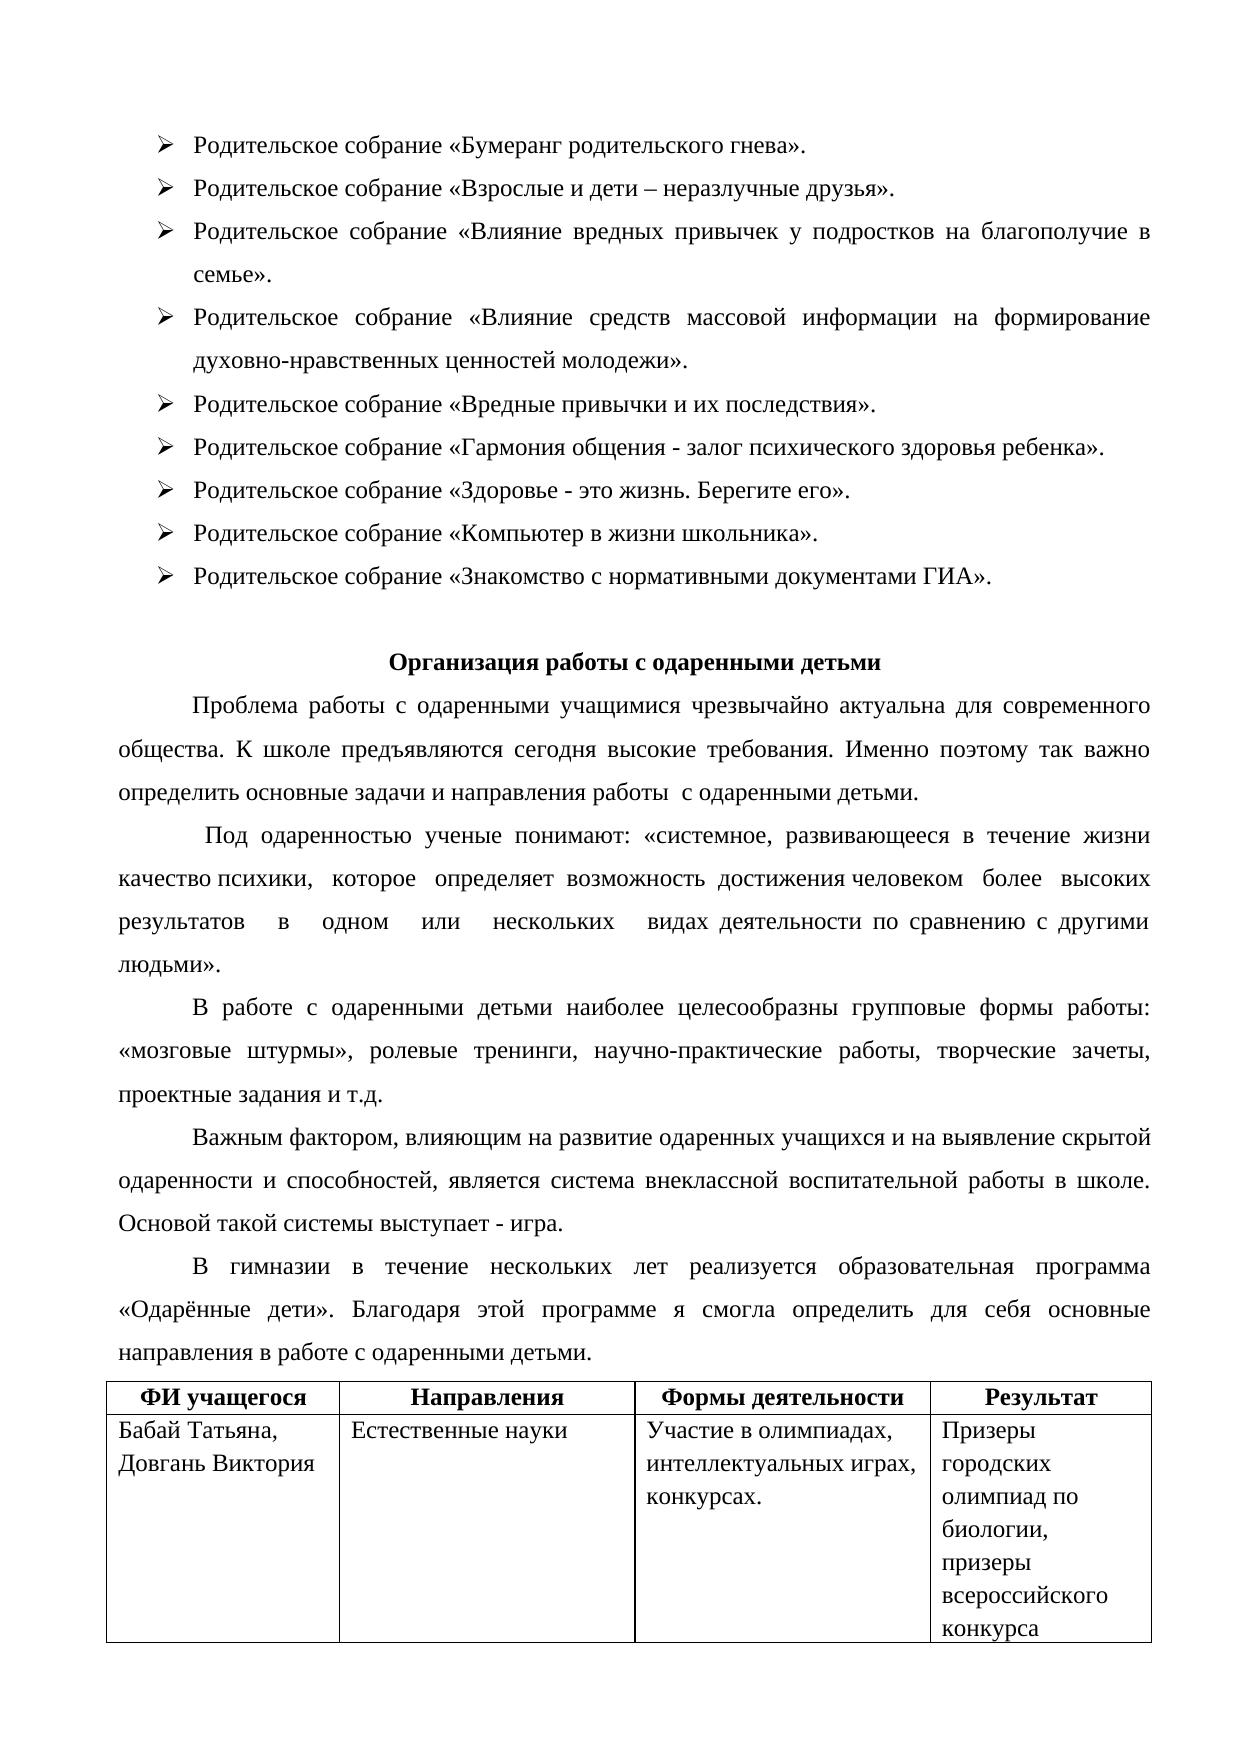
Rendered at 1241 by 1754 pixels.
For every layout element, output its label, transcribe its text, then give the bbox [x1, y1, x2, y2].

table_header ФИ учащегося [107, 1382, 339, 1414]
table_cell Естественные науки [340, 1415, 634, 1642]
list Родительское собрание «Здоровье - это жизнь. Берегите его». [156, 475, 1152, 504]
list Родительское собрание «Взрослые и дети – неразлучные друзья». [156, 173, 1152, 202]
list Родительское собрание «Знакомство с нормативными документами ГИА». [156, 561, 1152, 590]
list Родительское собрание «Бумеранг родительского гнева». [156, 130, 1152, 159]
text Проблема работы с одаренными учащимися чрезвычайно актуальна для современного общества. К школе предъявляются сегодня высокие требования. Именно поэтому так важно определить основные задачи и направления работы с одаренными детьми. [118, 691, 1152, 806]
text Организация работы с одаренными детьми [118, 647, 1152, 676]
list Родительское собрание «Компьютер в жизни школьника». [156, 518, 1152, 547]
table_header Направления [340, 1382, 634, 1414]
text В работе с одаренными детьми наиболее целесообразны групповые формы работы: «мозговые штурмы», ролевые тренинги, научно-практические работы, творческие зачеты, проектные задания и т.д. [118, 992, 1152, 1107]
list Родительское собрание «Гармония общения - залог психического здоровья ребенка». [156, 432, 1152, 461]
list Родительское собрание «Влияние средств массовой информации на формирование духовно-нравственных ценностей молодежи». [156, 302, 1152, 374]
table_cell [931, 1415, 1151, 1642]
list Родительское собрание «Вредные привычки и их последствия». [156, 389, 1152, 417]
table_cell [107, 1415, 339, 1642]
table_header Формы деятельности [636, 1382, 930, 1414]
text Под одаренностью ученые понимают: «системное, развивающееся в течение жизни качество психики, которое определяет возможность достижения человеком более высоких результатов в одном или нескольких видах деятельности по сравнению с другими людьми». [118, 820, 1152, 978]
text Важным фактором, влияющим на развитие одаренных учащихся и на выявление скрытой одаренности и способностей, является система внеклассной воспитательной работы в школе. Основой такой системы выступает - игра. [118, 1122, 1152, 1237]
list Родительское собрание «Влияние вредных привычек у подростков на благополучие в семье». [156, 216, 1152, 288]
table_header Результат [931, 1382, 1151, 1414]
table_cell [636, 1415, 930, 1642]
text В гимназии в течение нескольких лет реализуется образовательная программа «Одарённые дети». Благодаря этой программе я смогла определить для себя основные направления в работе с одаренными детьми. [118, 1251, 1152, 1366]
